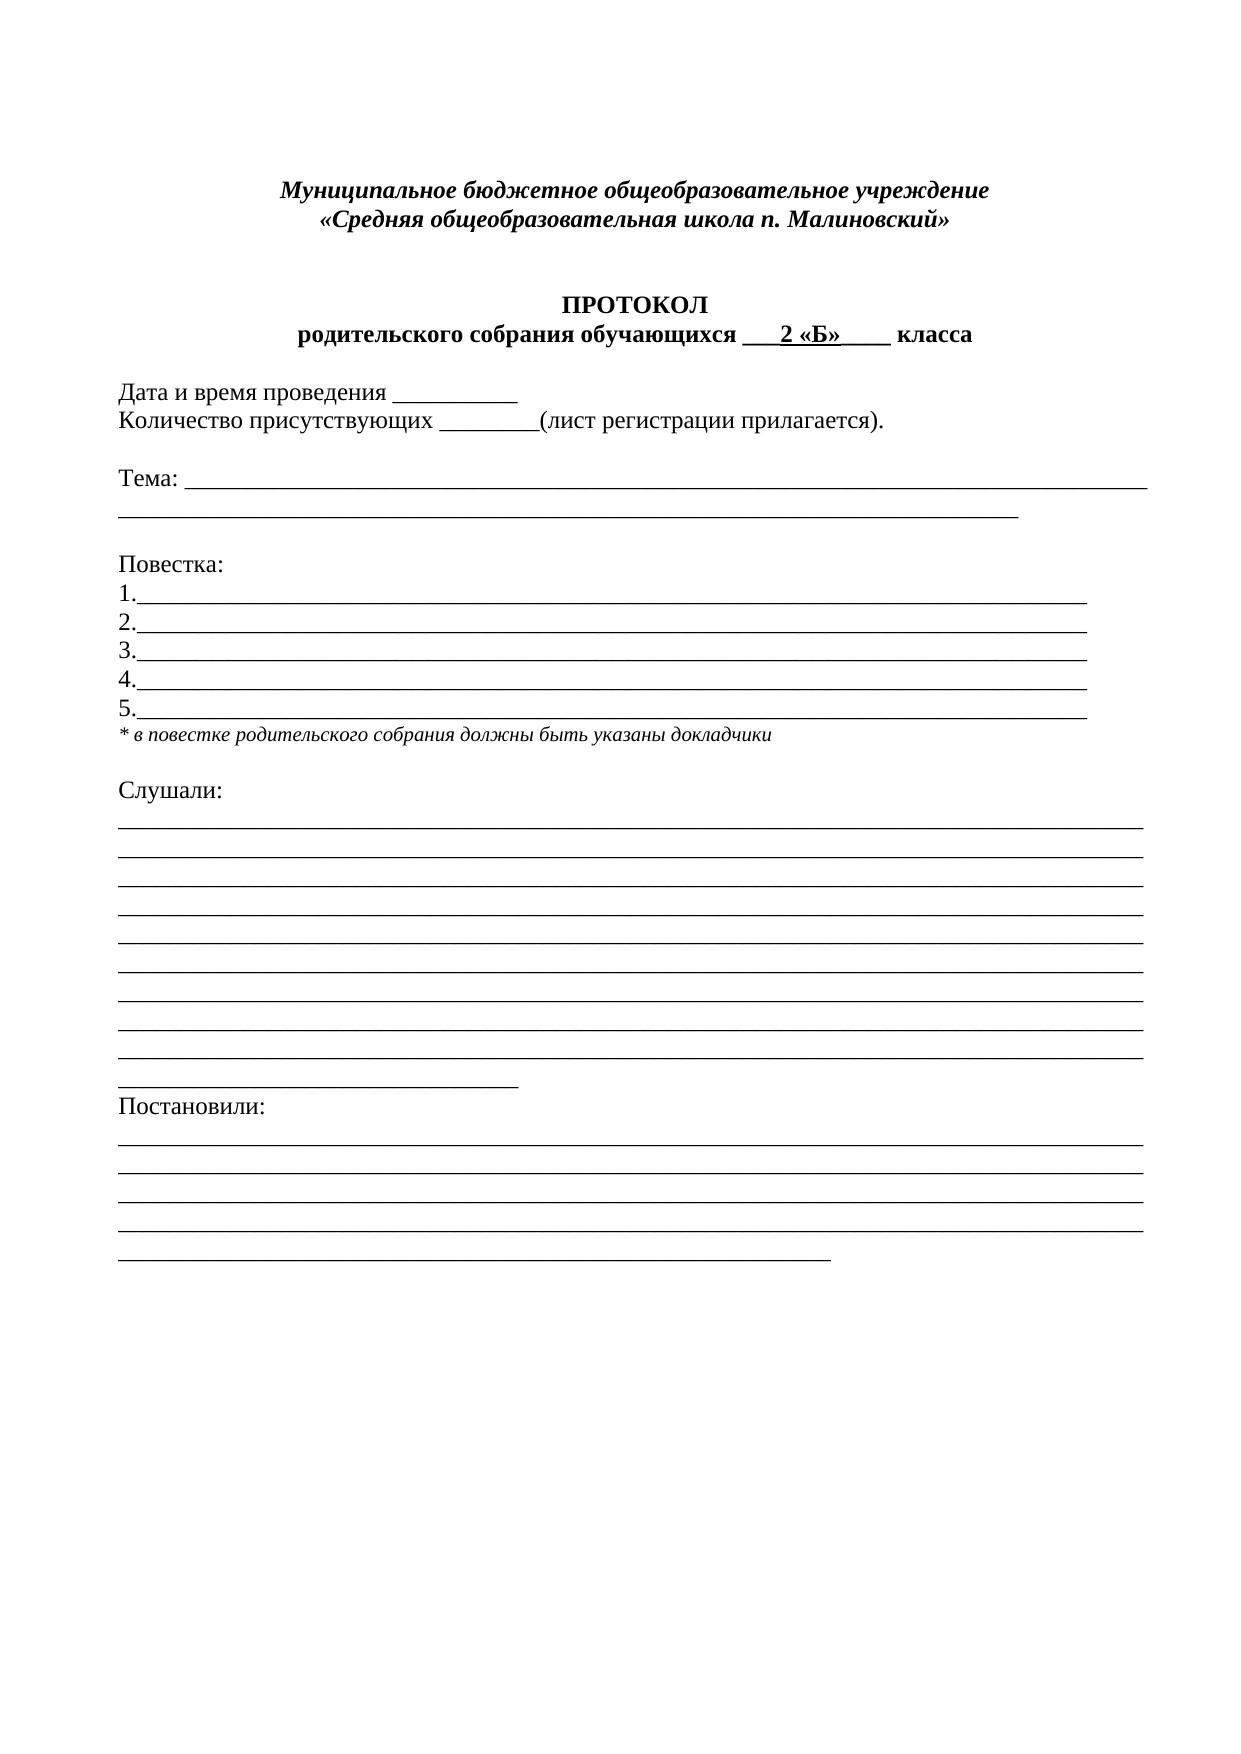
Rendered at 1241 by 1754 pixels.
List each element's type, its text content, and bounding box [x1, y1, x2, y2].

text Тема: _____________________________________________________________________________________________________________________________________________________ [118, 463, 1152, 521]
text Слушали: [118, 775, 1152, 803]
text 4.____________________________________________________________________________ [118, 664, 1152, 693]
text Постановили: [118, 1091, 1152, 1120]
text * в повестке родительского собрания должны быть указаны докладчики [118, 722, 1152, 746]
text Дата и время проведения __________ [118, 377, 1152, 406]
text __________________________________________________________________________________________________________________________________________________________________________________________________________________________________________________________________________________________________________________________________________________________________________________________________________________________________________________________________________________________________________________________________________________________________________________________________________________________________________________________________________________________________________________________________________________________________________________________________ [118, 803, 1152, 1091]
text 3.____________________________________________________________________________ [118, 636, 1152, 664]
text ПРОТОКОЛ [118, 291, 1152, 319]
text Муниципальное бюджетное общеобразовательное учреждение [118, 176, 1152, 204]
text 5.____________________________________________________________________________ [118, 693, 1152, 722]
text 2.____________________________________________________________________________ [118, 607, 1152, 636]
text 1.____________________________________________________________________________ [118, 578, 1152, 607]
text _________________________________________________________________________________________________________________________________________________________________________________________________________________________________________________________________________________________________________________________________________________________________________________________________ [118, 1120, 1152, 1263]
text «Средняя общеобразовательная школа п. Малиновский» [118, 204, 1152, 233]
text родительского собрания обучающихся ___2 «Б»____ класса [118, 319, 1152, 348]
text Количество присутствующих ________(лист регистрации прилагается). [118, 406, 1152, 434]
text Повестка: [118, 549, 1152, 578]
